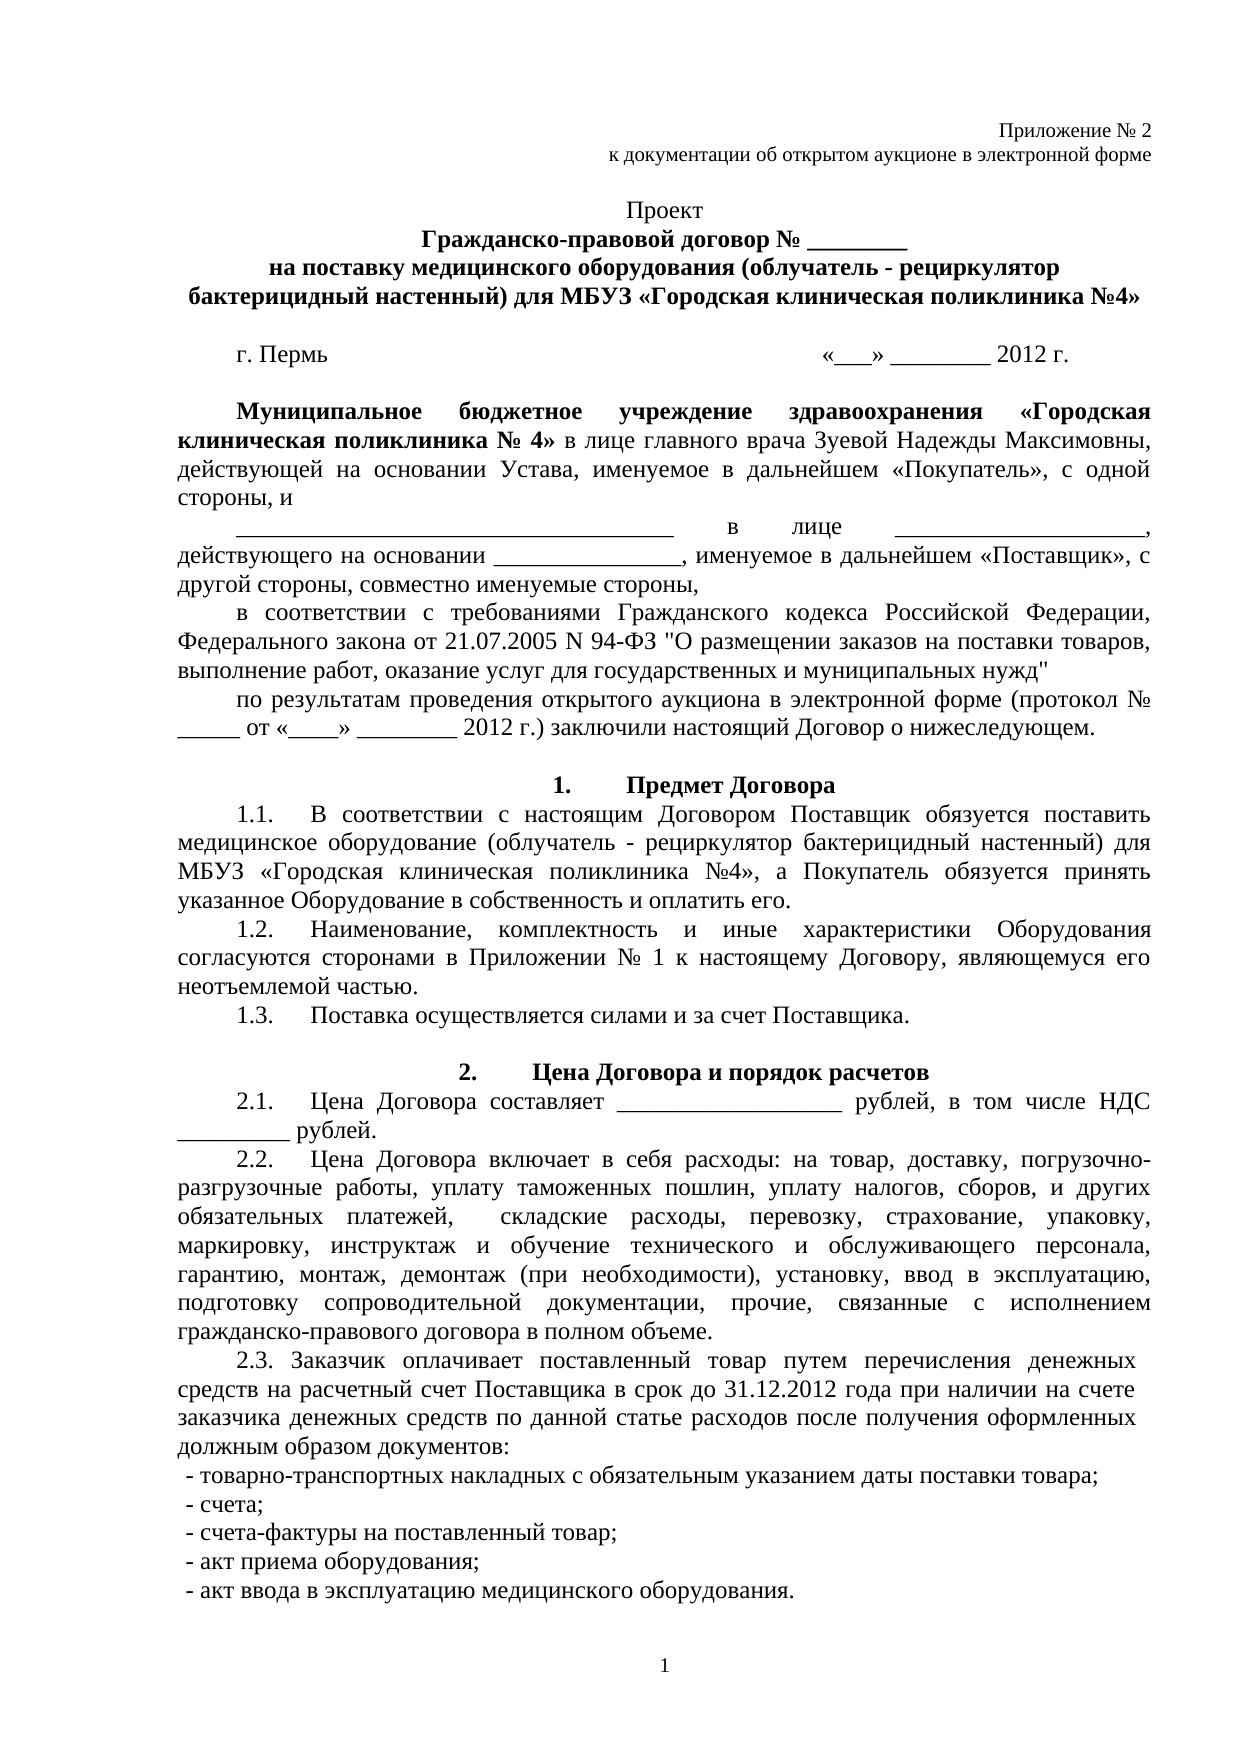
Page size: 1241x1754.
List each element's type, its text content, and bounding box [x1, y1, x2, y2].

list Цена Договора включает в себя расходы: на товар, доставку, погрузочно-разгрузочные работы, уплату таможенных пошлин, уплату налогов, сборов, и других обязательных платежей, складские расходы, перевозку, страхование, упаковку, маркировку, инструктаж и обучение технического и обслуживающего персонала, гарантию, монтаж, демонтаж (при необходимости), установку, ввод в эксплуатацию, подготовку сопроводительной документации, прочие, связанные с исполнением гражданско-правового договора в полном объеме. [177, 1144, 1152, 1345]
text 2.3. Заказчик оплачивает поставленный товар путем перечисления денежных средств на расчетный счет Поставщика в срок до 31.12.2012 года при наличии на счете заказчика денежных средств по данной статье расходов после получения оформленных должным образом документов: [177, 1345, 1137, 1460]
text - акт ввода в эксплуатацию медицинского оборудования. [177, 1575, 1152, 1604]
text к документации об открытом аукционе в электронной форме [177, 142, 1152, 166]
list Поставка осуществляется силами и за счет Поставщика. [177, 1000, 1152, 1029]
text Приложение № 2 [177, 118, 1152, 142]
text Проект [177, 195, 1152, 224]
list В соответствии с настоящим Договором Поставщик обязуется поставить медицинское оборудование (облучатель - рециркулятор бактерицидный настенный) для МБУЗ «Городская клиническая поликлиника №4», а Покупатель обязуется принять указанное Оборудование в собственность и оплатить его. [177, 799, 1152, 914]
text на поставку медицинского оборудования (облучатель - рециркулятор бактерицидный настенный) для МБУЗ «Городская клиническая поликлиника №4» [177, 252, 1152, 310]
list Наименование, комплектность и иные характеристики Оборудования согласуются сторонами в Приложении № 1 к настоящему Договору, являющемуся его неотъемлемой частью. [177, 914, 1152, 1000]
list Цена Договора и порядок расчетов [177, 1057, 1152, 1086]
text в соответствии с требованиями Гражданского кодекса Российской Федерации, Федерального закона от 21.07.2005 N 94-ФЗ "О размещении заказов на поставки товаров, выполнение работ, оказание услуг для государственных и муниципальных нужд" [177, 597, 1152, 684]
list Предмет Договора [177, 770, 1152, 799]
text - товарно-транспортных накладных с обязательным указанием даты поставки товара; [177, 1460, 1152, 1489]
text - акт приема оборудования; [177, 1546, 1152, 1575]
text по результатам проведения открытого аукциона в электронной форме (протокол № _____ от «____» ________ 2012 г.) заключили настоящий Договор о нижеследующем. [177, 684, 1152, 741]
text - счета; [177, 1489, 1152, 1517]
text Муниципальное бюджетное учреждение здравоохранения «Городская клиническая поликлиника № 4» в лице главного врача Зуевой Надежды Максимовны, действующей на основании Устава, именуемое в дальнейшем «Покупатель», с одной стороны, и [177, 396, 1152, 511]
list Цена Договора составляет __________________ рублей, в том числе НДС _________ рублей. [177, 1086, 1152, 1144]
text - счета-фактуры на поставленный товар; [177, 1517, 1152, 1546]
text г. Пермь «___» ________ 2012 г. [177, 339, 1152, 367]
text Гражданско-правовой договор № ________ [177, 224, 1152, 252]
text ___________________________________ в лице ____________________, действующего на основании _______________, именуемое в дальнейшем «Поставщик», с другой стороны, совместно именуемые стороны, [177, 511, 1152, 597]
